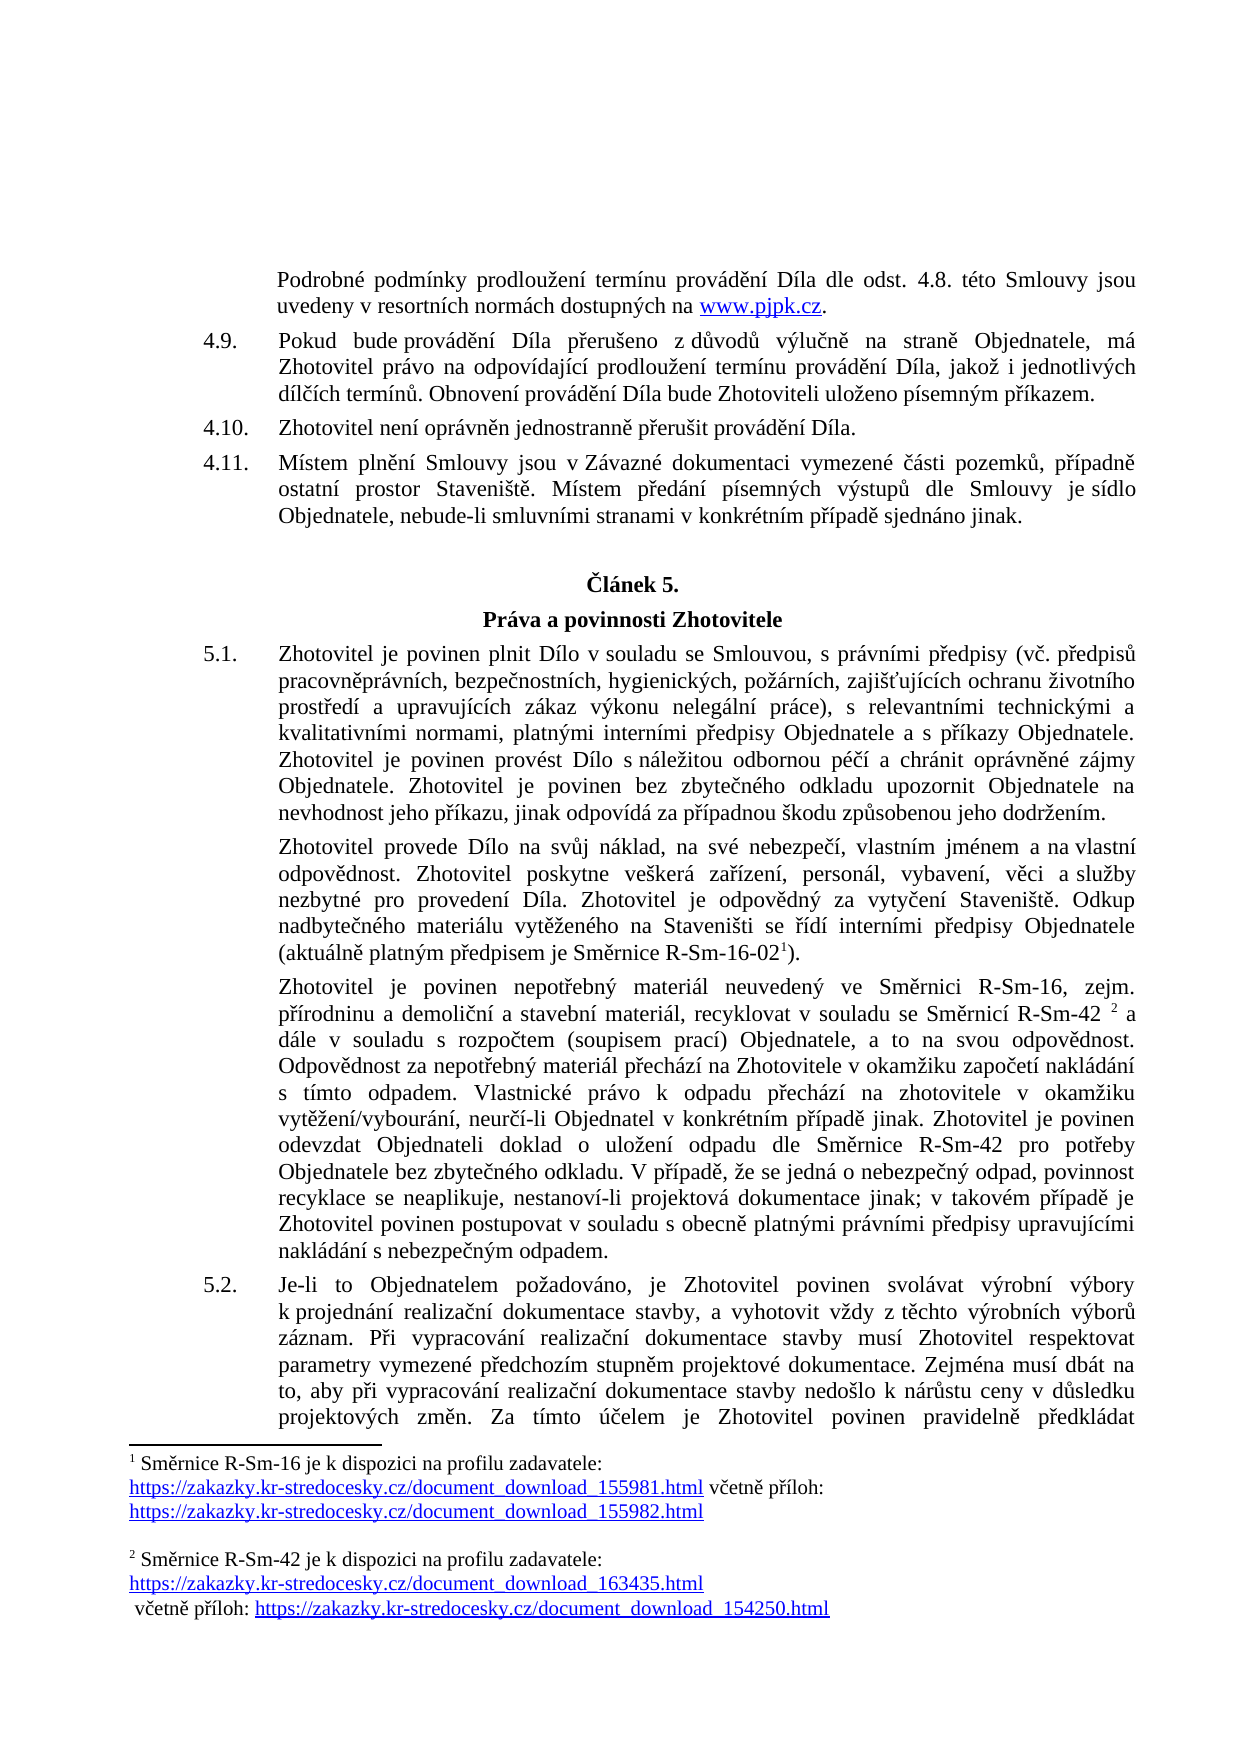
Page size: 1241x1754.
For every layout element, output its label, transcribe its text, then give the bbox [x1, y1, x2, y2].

list Zhotovitel je povinen nepotřebný materiál neuvedený ve Směrnici R-Sm-16, zejm. přírodninu a demoliční a stavební materiál, recyklovat v souladu se Směrnicí R-Sm-42 a dále v souladu s rozpočtem (soupisem prací) Objednatele, a to na svou odpovědnost. Odpovědnost za nepotřebný materiál přechází na Zhotovitele v okamžiku započetí nakládání s tímto odpadem. Vlastnické právo k odpadu přechází na zhotovitele v okamžiku vytěžení/vybourání, neurčí-li Objednatel v konkrétním případě jinak. Zhotovitel je povinen odevzdat Objednateli doklad o uložení odpadu dle Směrnice R-Sm-42 pro potřeby Objednatele bez zbytečného odkladu. V případě, že se jedná o nebezpečný odpad, povinnost recyklace se neaplikuje, nestanoví-li projektová dokumentace jinak; v takovém případě je Zhotovitel povinen postupovat v souladu s obecně platnými právními předpisy upravujícími nakládání s nebezpečným odpadem. [278, 973, 1136, 1263]
list Pokud bude provádění Díla přerušeno z důvodů výlučně na straně Objednatele, má Zhotovitel právo na odpovídající prodloužení termínu provádění Díla, jakož i jednotlivých dílčích termínů. Obnovení provádění Díla bude Zhotoviteli uloženo písemným příkazem. [203, 327, 1136, 406]
text Práva a povinnosti Zhotovitele [129, 606, 1136, 632]
list Místem plnění Smlouvy jsou v Závazné dokumentaci vymezené části pozemků, případně ostatní prostor Staveniště. Místem předání písemných výstupů dle Smlouvy je sídlo Objednatele, nebude-li smluvními stranami v konkrétním případě sjednáno jinak. [203, 449, 1136, 528]
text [203, 1272, 1136, 1430]
list Zhotovitel není oprávněn jednostranně přerušit provádění Díla. [203, 414, 1136, 441]
list Podrobné podmínky prodloužení termínu provádění Díla dle odst. 4.8. této Smlouvy jsou uvedeny v resortních normách dostupných na www.pjpk.cz. [277, 266, 1136, 318]
list Zhotovitel je povinen plnit Dílo v souladu se Smlouvou, s právními předpisy (vč. předpisů pracovněprávních, bezpečnostních, hygienických, požárních, zajišťujících ochranu životního prostředí a upravujících zákaz výkonu nelegální práce), s relevantními technickými a kvalitativními normami, platnými interními předpisy Objednatele a s příkazy Objednatele. Zhotovitel je povinen provést Dílo s náležitou odbornou péčí a chránit oprávněné zájmy Objednatele. Zhotovitel je povinen bez zbytečného odkladu upozornit Objednatele na nevhodnost jeho příkazu, jinak odpovídá za případnou škodu způsobenou jeho dodržením. [203, 640, 1136, 825]
list Zhotovitel provede Dílo na svůj náklad, na své nebezpečí, vlastním jménem a na vlastní odpovědnost. Zhotovitel poskytne veškerá zařízení, personál, vybavení, věci a služby nezbytné pro provedení Díla. Zhotovitel je odpovědný za vytyčení Staveniště. Odkup nadbytečného materiálu vytěženého na Staveništi se řídí interními předpisy Objednatele (aktuálně platným předpisem je Směrnice R-Sm-16-02). [278, 833, 1136, 965]
